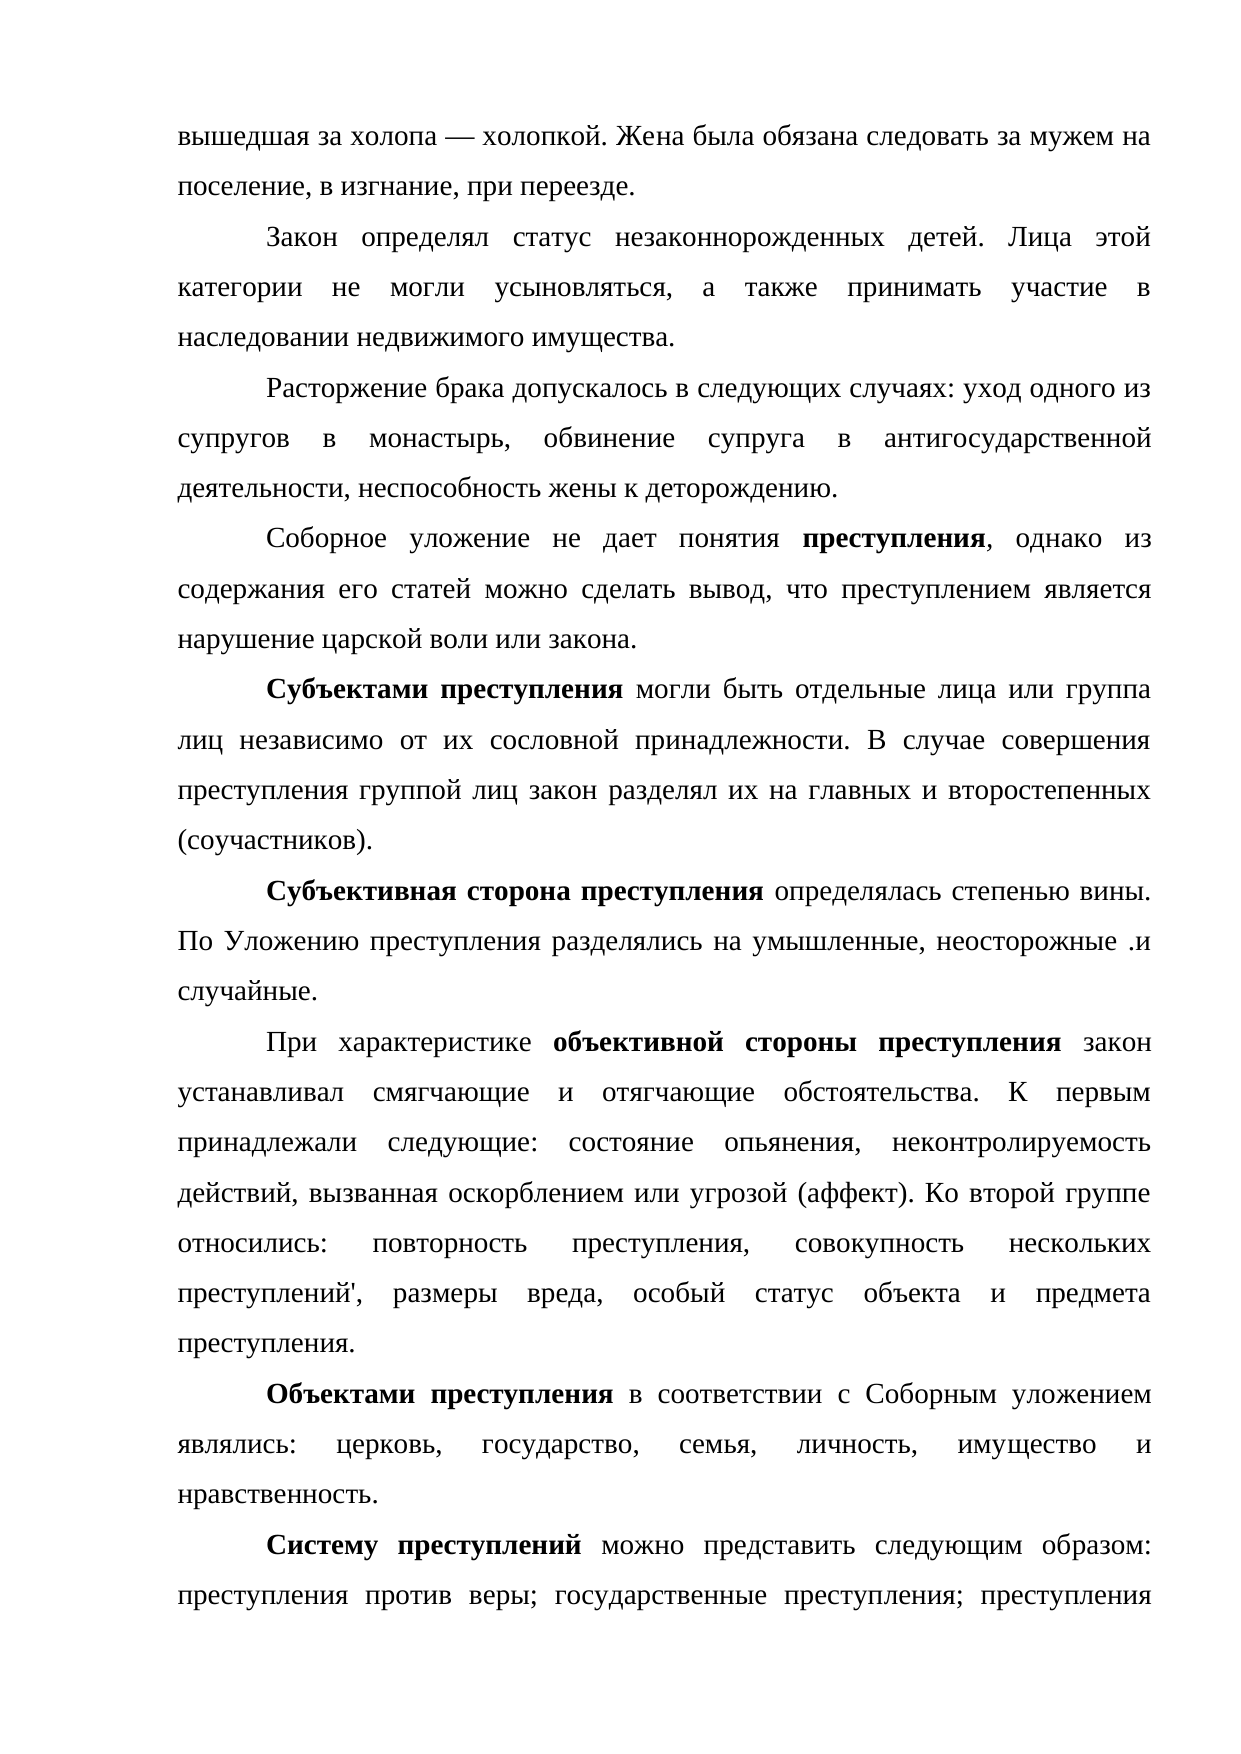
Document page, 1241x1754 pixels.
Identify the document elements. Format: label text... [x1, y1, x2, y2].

text Закон определял статус незаконнорожденных детей. Лица этой категории не могли усыновляться, а также принимать участие в наследовании недвижимого имущества. [177, 219, 1152, 353]
text Субъектами преступления могли быть отдельные лица или группа лиц независимо от их сословной принадлежности. В случае совершения преступления группой лиц закон разделял их на главных и второстепенных (соучастников). [177, 672, 1152, 856]
text При характеристике объективной стороны преступления закон устанавливал смягчающие и отягчающие обстоятельства. К первым принадлежали следующие: состояние опьянения, неконтролируемость действий, вызванная оскорблением или угрозой (аффект). Ко второй группе относились: повторность преступления, совокупность нескольких преступлений', размеры вреда, особый статус объекта и предмета преступления. [177, 1024, 1152, 1359]
text Объектами преступления в соответствии с Соборным уложением являлись: церковь, государство, семья, личность, имущество и нравственность. [177, 1376, 1152, 1510]
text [177, 118, 1152, 202]
text Субъективная сторона преступления определялась степенью вины. По Уложению преступления разделялись на умышленные, неосторожные .и случайные. [177, 873, 1152, 1007]
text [177, 1527, 1152, 1611]
text Соборное уложение не дает понятия преступления, однако из содержания его статей можно сделать вывод, что преступлением является нарушение царской воли или закона. [177, 521, 1152, 655]
text Расторжение брака допускалось в следующих случаях: уход одного из супругов в монастырь, обвинение супруга в антигосударственной деятельности, неспособность жены к деторождению. [177, 370, 1152, 504]
